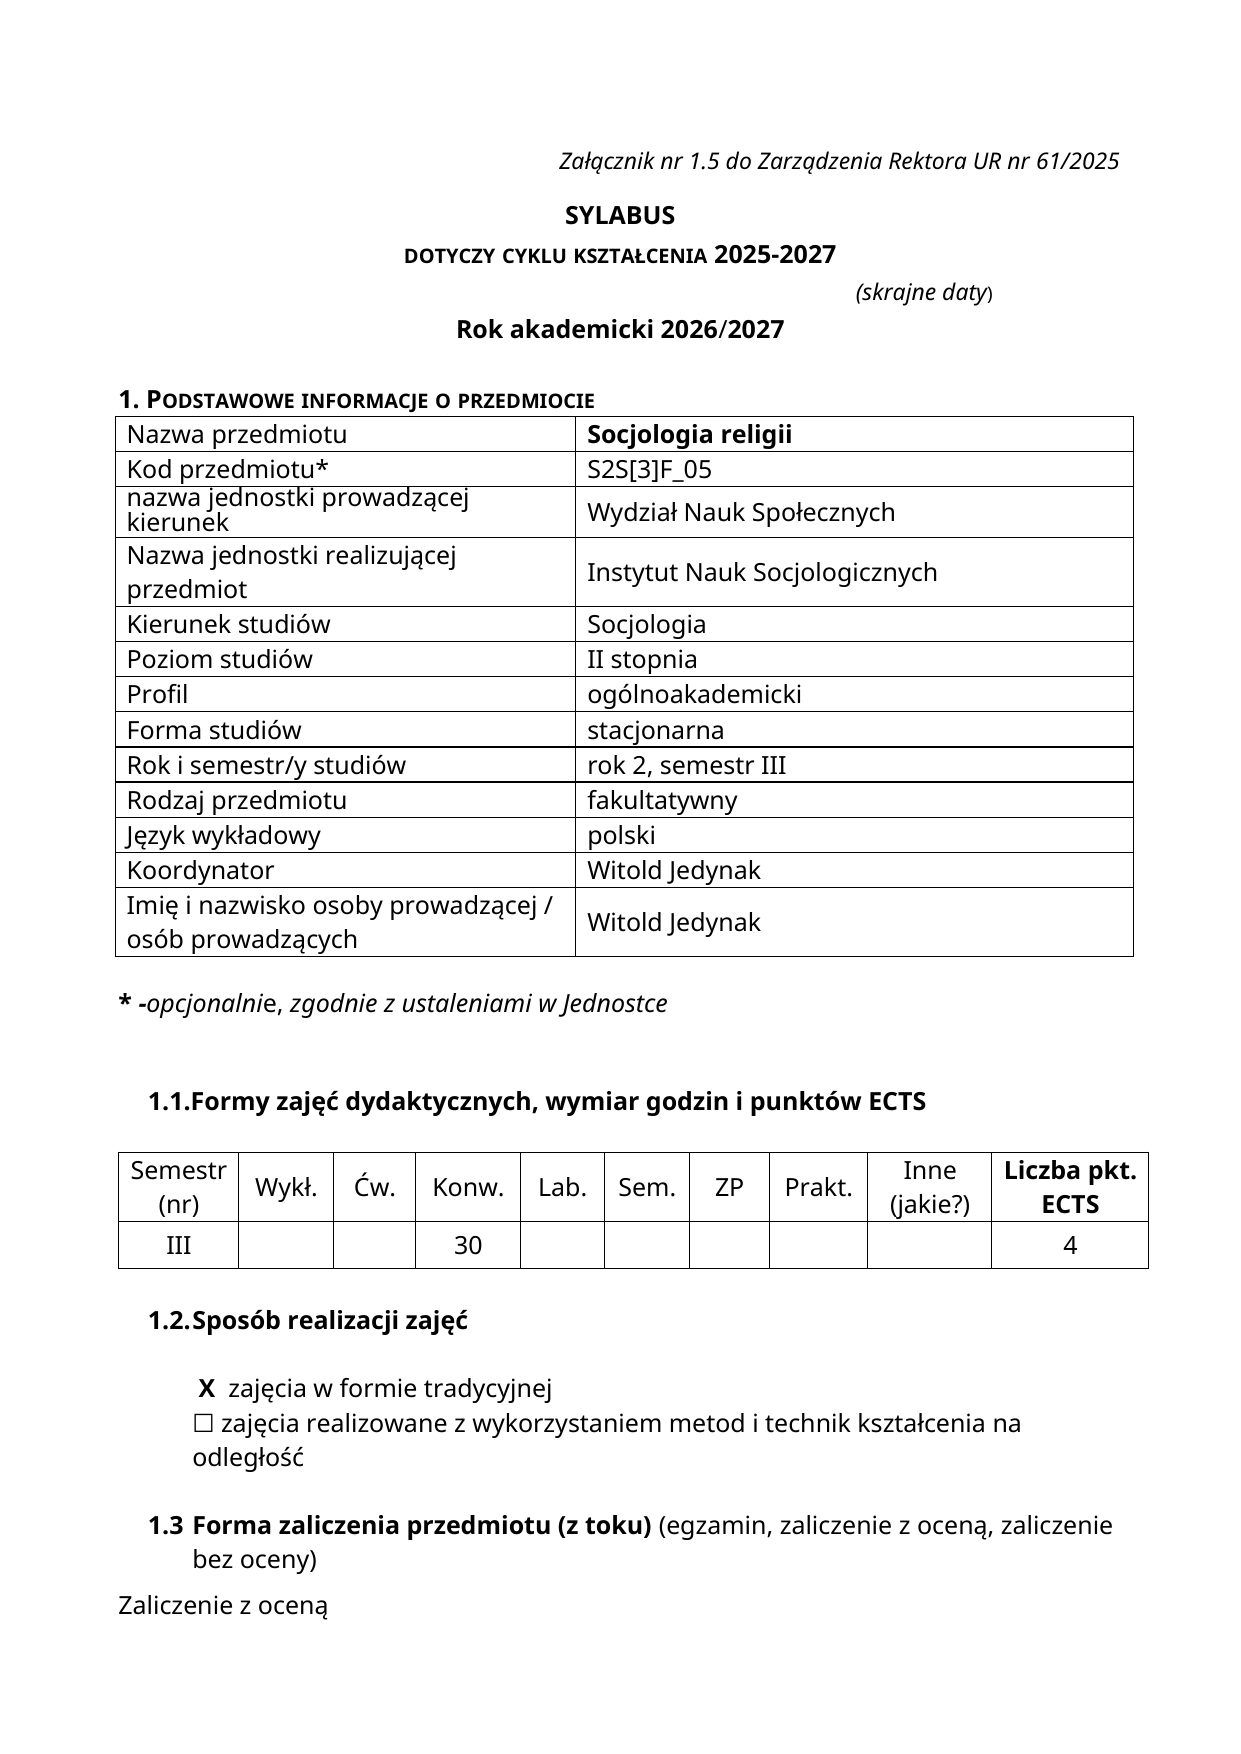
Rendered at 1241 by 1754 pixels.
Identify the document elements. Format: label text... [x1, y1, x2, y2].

table_cell Nazwa jednostki realizującej przedmiot [116, 538, 575, 606]
table_header Nazwa przedmiotu [116, 417, 575, 451]
table_cell stacjonarna [576, 712, 1133, 746]
table_header Inne (jakie?) [868, 1153, 991, 1221]
table_header Konw. [416, 1153, 520, 1221]
table_cell [690, 1222, 769, 1268]
table_header Sem. [605, 1153, 689, 1221]
text dotyczy cyklu kształcenia 2025-2027 [118, 237, 1122, 271]
table_cell Profil [116, 677, 575, 711]
table_cell Instytut Nauk Socjologicznych [576, 538, 1133, 606]
table_cell [239, 1222, 333, 1268]
table_cell Rok i semestr/y studiów [116, 748, 575, 781]
table_header Liczba pkt. ECTS [992, 1153, 1148, 1221]
table_header Semestr (nr) [119, 1153, 238, 1221]
table_cell Język wykładowy [116, 818, 575, 852]
table_cell Koordynator [116, 853, 575, 887]
table_cell rok 2, semestr III [576, 748, 1133, 781]
table_cell 4 [992, 1222, 1148, 1268]
text 1.2. Sposób realizacji zajęć [148, 1303, 1122, 1337]
table_cell [770, 1222, 867, 1268]
table_cell Poziom studiów [116, 642, 575, 676]
text X zajęcia w formie tradycyjnej [192, 1371, 1122, 1405]
table_header Socjologia religii [576, 417, 1133, 451]
table_cell Witold Jedynak [576, 888, 1133, 956]
text (skrajne daty) [118, 276, 1122, 307]
table_cell III [119, 1222, 238, 1268]
table_cell Imię i nazwisko osoby prowadzącej / osób prowadzących [116, 888, 575, 956]
table_cell Kod przedmiotu* [116, 452, 575, 486]
table_cell II stopnia [576, 642, 1133, 676]
table_cell Wydział Nauk Społecznych [576, 487, 1133, 537]
text 1. Podstawowe informacje o przedmiocie [118, 381, 1122, 416]
table_cell Socjologia [576, 607, 1133, 641]
text 1.1.Formy zajęć dydaktycznych, wymiar godzin i punktów ECTS [148, 1083, 1122, 1117]
table_cell Witold Jedynak [576, 853, 1133, 887]
table_cell 30 [416, 1222, 520, 1268]
table_cell [605, 1222, 689, 1268]
table_header Lab. [521, 1153, 604, 1221]
table_cell fakultatywny [576, 783, 1133, 817]
table_header Ćw. [334, 1153, 415, 1221]
text 1.3 Forma zaliczenia przedmiotu (z toku) (egzamin, zaliczenie z oceną, zaliczenie bez oceny) [148, 1507, 1122, 1576]
text Zaliczenie z oceną [118, 1588, 1122, 1622]
table_cell Kierunek studiów [116, 607, 575, 641]
table_cell S2S[3]F_05 [576, 452, 1133, 486]
table_cell ogólnoakademicki [576, 677, 1133, 711]
text SYLABUS [118, 197, 1122, 231]
table_header Prakt. [770, 1153, 867, 1221]
text * -opcjonalnie, zgodnie z ustaleniami w Jednostce [118, 986, 1122, 1020]
table_cell [521, 1222, 604, 1268]
table_cell Rodzaj przedmiotu [116, 783, 575, 817]
table_cell nazwa jednostki prowadzącej kierunek [116, 487, 575, 537]
table_cell [334, 1222, 415, 1268]
table_cell [868, 1222, 991, 1268]
text Rok akademicki 2026/2027 [118, 312, 1122, 346]
table_header Wykł. [239, 1153, 333, 1221]
text ☐ zajęcia realizowane z wykorzystaniem metod i technik kształcenia na odległość [192, 1405, 1122, 1473]
table_header ZP [690, 1153, 769, 1221]
text Załącznik nr 1.5 do Zarządzenia Rektora UR nr 61/2025 [118, 145, 1122, 177]
table_cell Forma studiów [116, 712, 575, 746]
table_cell polski [576, 818, 1133, 852]
